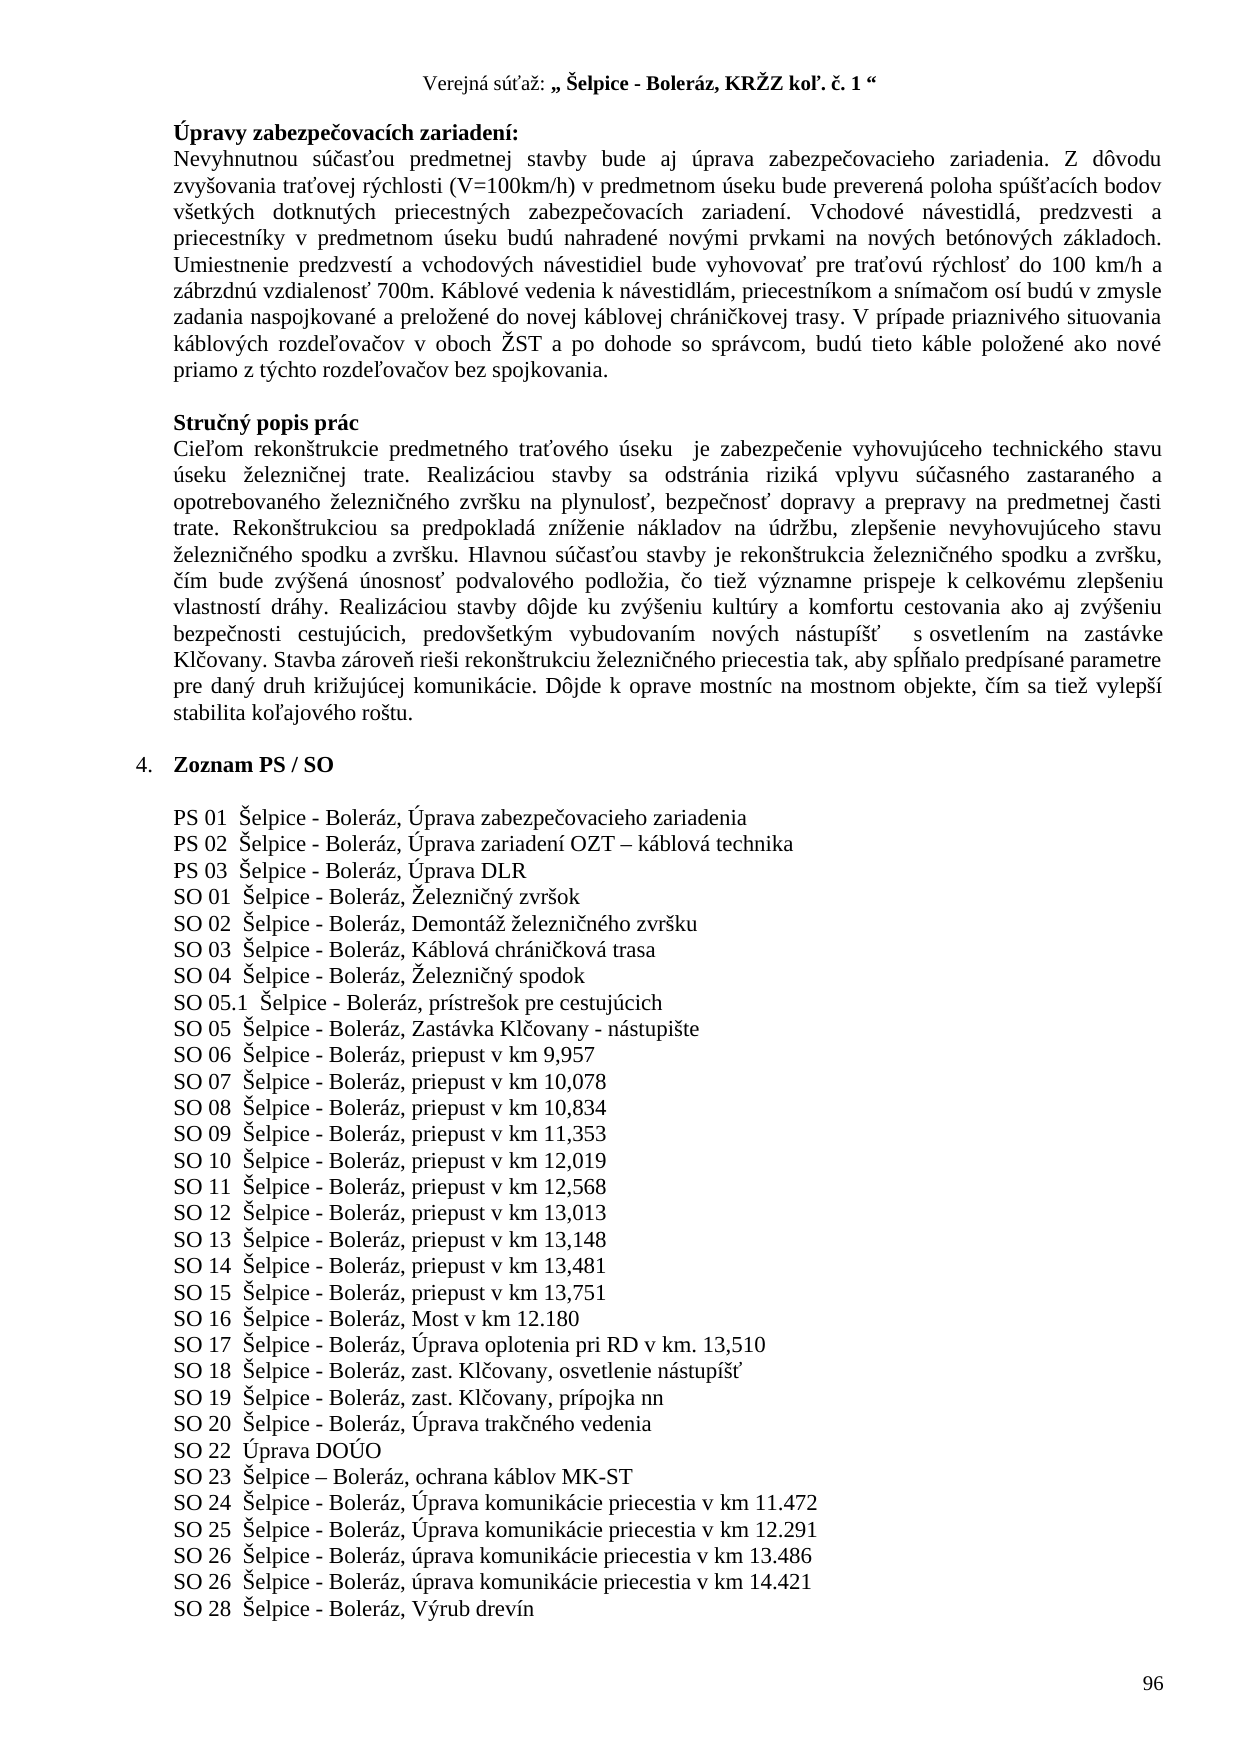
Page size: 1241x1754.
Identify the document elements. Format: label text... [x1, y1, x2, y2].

text Nevyhnutnou súčasťou predmetnej stavby bude aj úprava zabezpečovacieho zariadenia. Z dôvodu zvyšovania traťovej rýchlosti (V=100km/h) v predmetnom úseku bude preverená poloha spúšťacích bodov všetkých dotknutých priecestných zabezpečovacích zariadení. Vchodové návestidlá, predzvesti a priecestníky v predmetnom úseku budú nahradené novými prvkami na nových betónových základoch. Umiestnenie predzvestí a vchodových návestidiel bude vyhovovať pre traťovú rýchlosť do 100 km/h a zábrzdnú vzdialenosť 700m. Káblové vedenia k návestidlám, priecestníkom a snímačom osí budú v zmysle zadania naspojkované a preložené do novej káblovej chráničkovej trasy. V prípade priaznivého situovania káblových rozdeľovačov v oboch ŽST a po dohode so správcom, budú tieto káble položené ako nové priamo z týchto rozdeľovačov bez spojkovania. [173, 145, 1163, 382]
list Zoznam PS / SO [136, 751, 1163, 778]
text SO 13 Šelpice - Boleráz, priepust v km 13,148 [173, 1226, 1163, 1252]
text SO 04 Šelpice - Boleráz, Železničný spodok [173, 962, 1163, 989]
text SO 19 Šelpice - Boleráz, zast. Klčovany, prípojka nn [173, 1384, 1163, 1410]
text SO 07 Šelpice - Boleráz, priepust v km 10,078 [173, 1068, 1163, 1094]
text SO 20 Šelpice - Boleráz, Úprava trakčného vedenia [173, 1410, 1163, 1437]
text SO 25 Šelpice - Boleráz, Úprava komunikácie priecestia v km 12.291 [173, 1516, 1163, 1542]
text PS 03 Šelpice - Boleráz, Úprava DLR [173, 857, 1163, 883]
text SO 02 Šelpice - Boleráz, Demontáž železničného zvršku [173, 909, 1163, 936]
text Stručný popis prác [173, 409, 1163, 435]
text SO 26 Šelpice - Boleráz, úprava komunikácie priecestia v km 13.486 [173, 1542, 1163, 1568]
text Cieľom rekonštrukcie predmetného traťového úseku je zabezpečenie vyhovujúceho technického stavu úseku železničnej trate. Realizáciou stavby sa odstránia riziká vplyvu súčasného zastaraného a opotrebovaného železničného zvršku na plynulosť, bezpečnosť dopravy a prepravy na predmetnej časti trate. Rekonštrukciou sa predpokladá zníženie nákladov na údržbu, zlepšenie nevyhovujúceho stavu železničného spodku a zvršku. Hlavnou súčasťou stavby je rekonštrukcia železničného spodku a zvršku, čím bude zvýšená únosnosť podvalového podložia, čo tiež významne prispeje k celkovému zlepšeniu vlastností dráhy. Realizáciou stavby dôjde ku zvýšeniu kultúry a komfortu cestovania ako aj zvýšeniu bezpečnosti cestujúcich, predovšetkým vybudovaním nových nástupíšť s osvetlením na zastávke Klčovany. Stavba zároveň rieši rekonštrukciu železničného priecestia tak, aby spĺňalo predpísané parametre pre daný druh križujúcej komunikácie. Dôjde k oprave mostníc na mostnom objekte, čím sa tiež vylepší stabilita koľajového roštu. [173, 435, 1163, 725]
text SO 05.1 Šelpice - Boleráz, prístrešok pre cestujúcich [173, 989, 1163, 1015]
text SO 10 Šelpice - Boleráz, priepust v km 12,019 [173, 1147, 1163, 1173]
text SO 01 Šelpice - Boleráz, Železničný zvršok [173, 883, 1163, 909]
text SO 22 Úprava DOÚO [173, 1437, 1163, 1463]
text SO 15 Šelpice - Boleráz, priepust v km 13,751 [173, 1278, 1163, 1305]
text SO 18 Šelpice - Boleráz, zast. Klčovany, osvetlenie nástupíšť [173, 1358, 1163, 1384]
text SO 06 Šelpice - Boleráz, priepust v km 9,957 [173, 1041, 1163, 1068]
text SO 26 Šelpice - Boleráz, úprava komunikácie priecestia v km 14.421 [173, 1568, 1163, 1595]
text SO 17 Šelpice - Boleráz, Úprava oplotenia pri RD v km. 13,510 [173, 1331, 1163, 1358]
text SO 12 Šelpice - Boleráz, priepust v km 13,013 [173, 1199, 1163, 1226]
text SO 05 Šelpice - Boleráz, Zastávka Klčovany - nástupište [173, 1015, 1163, 1041]
text SO 28 Šelpice - Boleráz, Výrub drevín [173, 1595, 1163, 1621]
text SO 24 Šelpice - Boleráz, Úprava komunikácie priecestia v km 11.472 [173, 1489, 1163, 1516]
text SO 14 Šelpice - Boleráz, priepust v km 13,481 [173, 1252, 1163, 1278]
text SO 08 Šelpice - Boleráz, priepust v km 10,834 [173, 1094, 1163, 1120]
text SO 03 Šelpice - Boleráz, Káblová chráničková trasa [173, 936, 1163, 962]
text PS 02 Šelpice - Boleráz, Úprava zariadení OZT – káblová technika [173, 831, 1163, 857]
text Úpravy zabezpečovacích zariadení: [173, 119, 1163, 145]
text SO 11 Šelpice - Boleráz, priepust v km 12,568 [173, 1173, 1163, 1199]
text PS 01 Šelpice - Boleráz, Úprava zabezpečovacieho zariadenia [173, 804, 1163, 831]
text SO 09 Šelpice - Boleráz, priepust v km 11,353 [173, 1120, 1163, 1147]
text SO 23 Šelpice – Boleráz, ochrana káblov MK-ST [173, 1463, 1163, 1489]
text SO 16 Šelpice - Boleráz, Most v km 12.180 [173, 1305, 1163, 1331]
